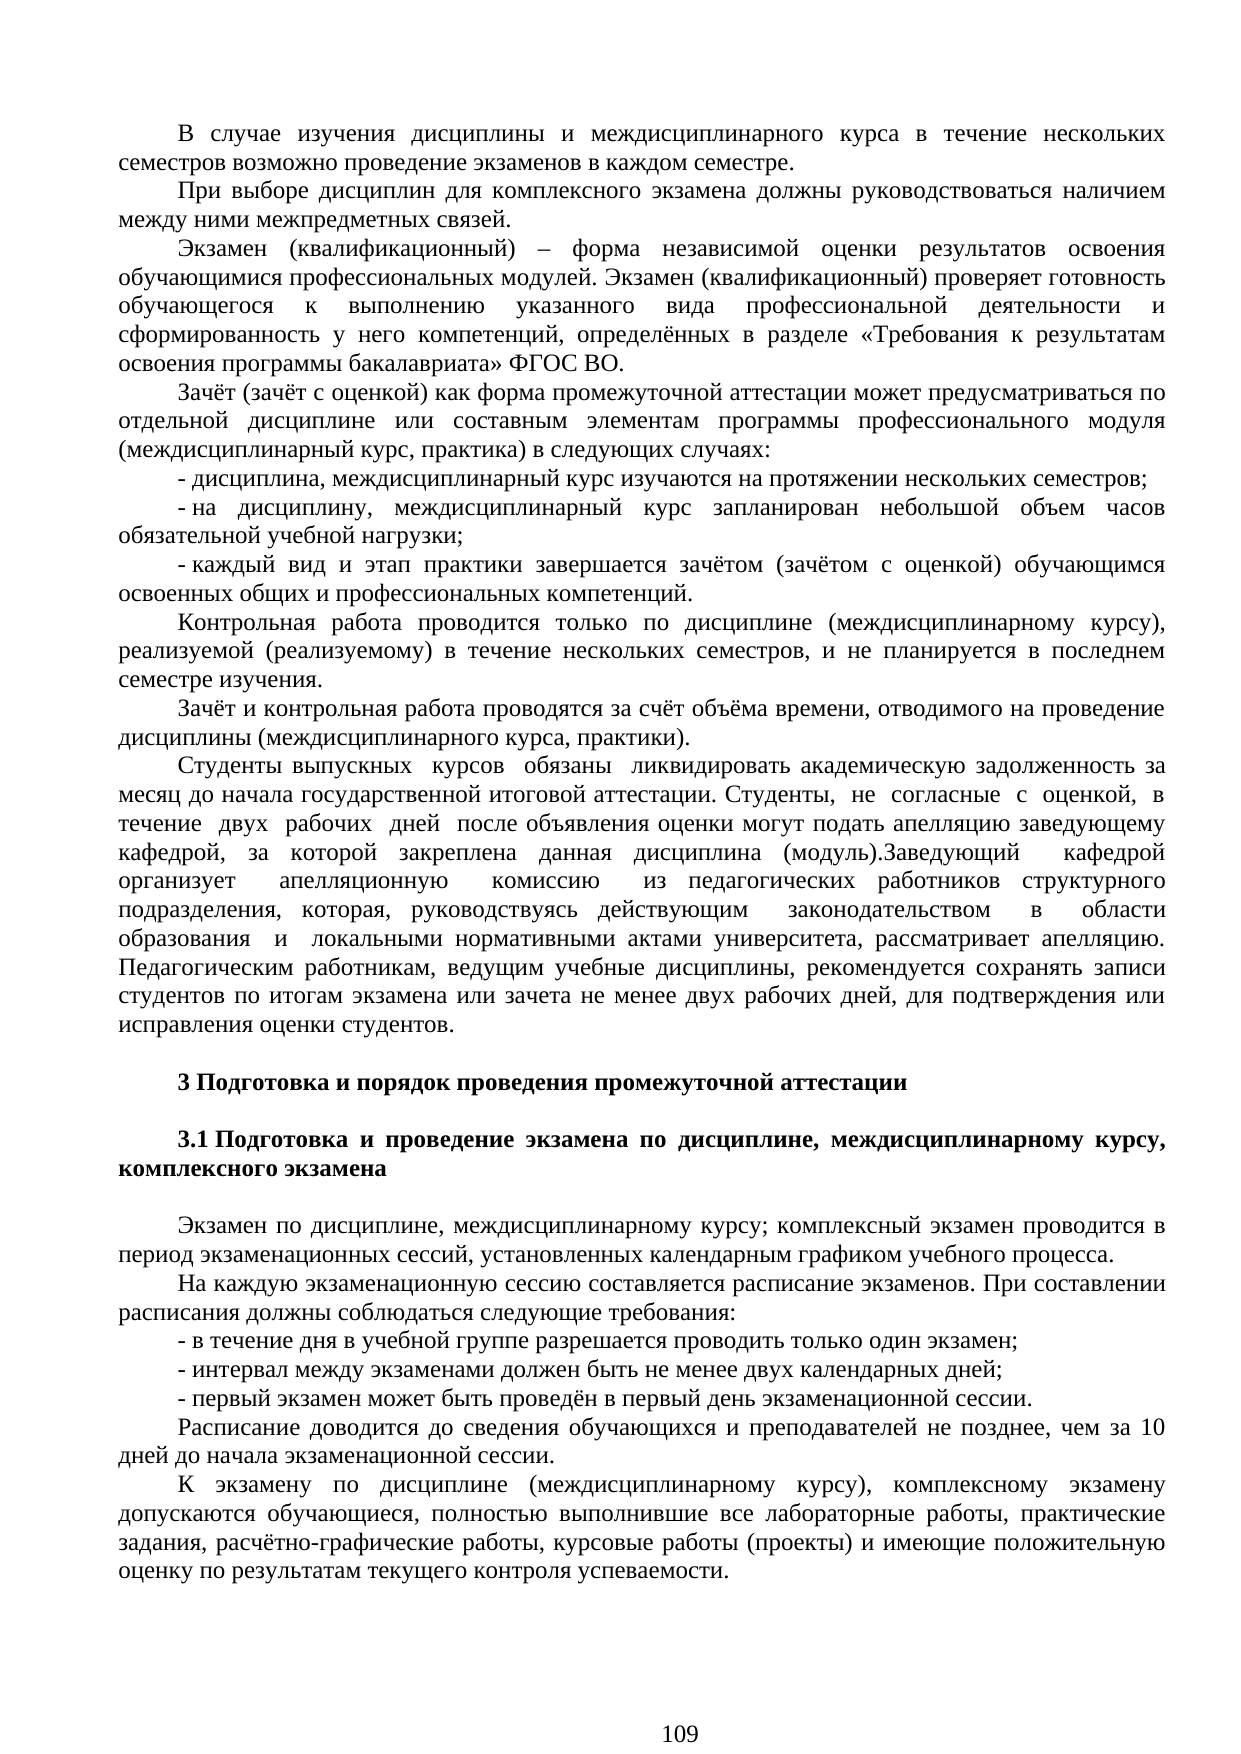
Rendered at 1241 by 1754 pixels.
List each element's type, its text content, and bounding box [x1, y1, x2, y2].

text Экзамен (квалификационный) – форма независимой оценки результатов освоения обучающимися профессиональных модулей. Экзамен (квалификационный) проверяет готовность обучающегося к выполнению указанного вида профессиональной деятельности и сформированность у него компетенций, определённых в разделе «Требования к результатам освоения программы бакалавриата» ФГОС ВО. [118, 233, 1167, 377]
text К экзамену по дисциплине (междисциплинарному курсу), комплексному экзамену допускаются обучающиеся, полностью выполнившие все лабораторные работы, практические задания, расчётно-графические работы, курсовые работы (проекты) и имеющие положительную оценку по результатам текущего контроля успеваемости. [118, 1469, 1167, 1584]
text 3 Подготовка и порядок проведения промежуточной аттестации [118, 1067, 1167, 1096]
text Зачёт и контрольная работа проводятся за счёт объёма времени, отводимого на проведение дисциплины (междисциплинарного курса, практики). [118, 693, 1167, 751]
text Экзамен по дисциплине, междисциплинарному курсу; комплексный экзамен проводится в период экзаменационных сессий, установленных календарным графиком учебного процесса. [118, 1211, 1167, 1268]
text - первый экзамен может быть проведён в первый день экзаменационной сессии. [118, 1383, 1167, 1412]
text На каждую экзаменационную сессию составляется расписание экзаменов. При составлении расписания должны соблюдаться следующие требования: [118, 1268, 1167, 1326]
text В случае изучения дисциплины и междисциплинарного курса в течение нескольких семестров возможно проведение экзаменов в каждом семестре. [118, 118, 1167, 176]
text Студенты выпускных курсов обязаны ликвидировать академическую задолженность за месяц до начала государственной итоговой аттестации. Студенты, не согласные с оценкой, в течение двух рабочих дней после объявления оценки могут подать апелляцию заведующему кафедрой, за которой закреплена данная дисциплина (модуль).Заведующий кафедрой организует апелляционную комиссию из педагогических работников структурного подразделения, которая, руководствуясь действующим законодательством в области образования и локальными нормативными актами университета, рассматривает апелляцию. Педагогическим работникам, ведущим учебные дисциплины, рекомендуется сохранять записи студентов по итогам экзамена или зачета не менее двух рабочих дней, для подтверждения или исправления оценки студентов. [118, 751, 1167, 1038]
text Зачёт (зачёт с оценкой) как форма промежуточной аттестации может предусматриваться по отдельной дисциплине или составным элементам программы профессионального модуля (междисциплинарный курс, практика) в следующих случаях: [118, 377, 1167, 463]
text Расписание доводится до сведения обучающихся и преподавателей не позднее, чем за 10 дней до начала экзаменационной сессии. [118, 1412, 1167, 1469]
text - дисциплина, междисциплинарный курс изучаются на протяжении нескольких семестров; [118, 463, 1167, 492]
text - в течение дня в учебной группе разрешается проводить только один экзамен; [118, 1326, 1167, 1354]
text При выборе дисциплин для комплексного экзамена должны руководствоваться наличием между ними межпредметных связей. [118, 176, 1167, 233]
text - на дисциплину, междисциплинарный курс запланирован небольшой объем часов обязательной учебной нагрузки; [118, 492, 1167, 549]
text - каждый вид и этап практики завершается зачётом (зачётом с оценкой) обучающимся освоенных общих и профессиональных компетенций. [118, 549, 1167, 607]
text 3.1 Подготовка и проведение экзамена по дисциплине, междисциплинарному курсу, комплексного экзамена [118, 1124, 1167, 1182]
text Контрольная работа проводится только по дисциплине (междисциплинарному курсу), реализуемой (реализуемому) в течение нескольких семестров, и не планируется в последнем семестре изучения. [118, 607, 1167, 693]
text - интервал между экзаменами должен быть не менее двух календарных дней; [118, 1354, 1167, 1383]
